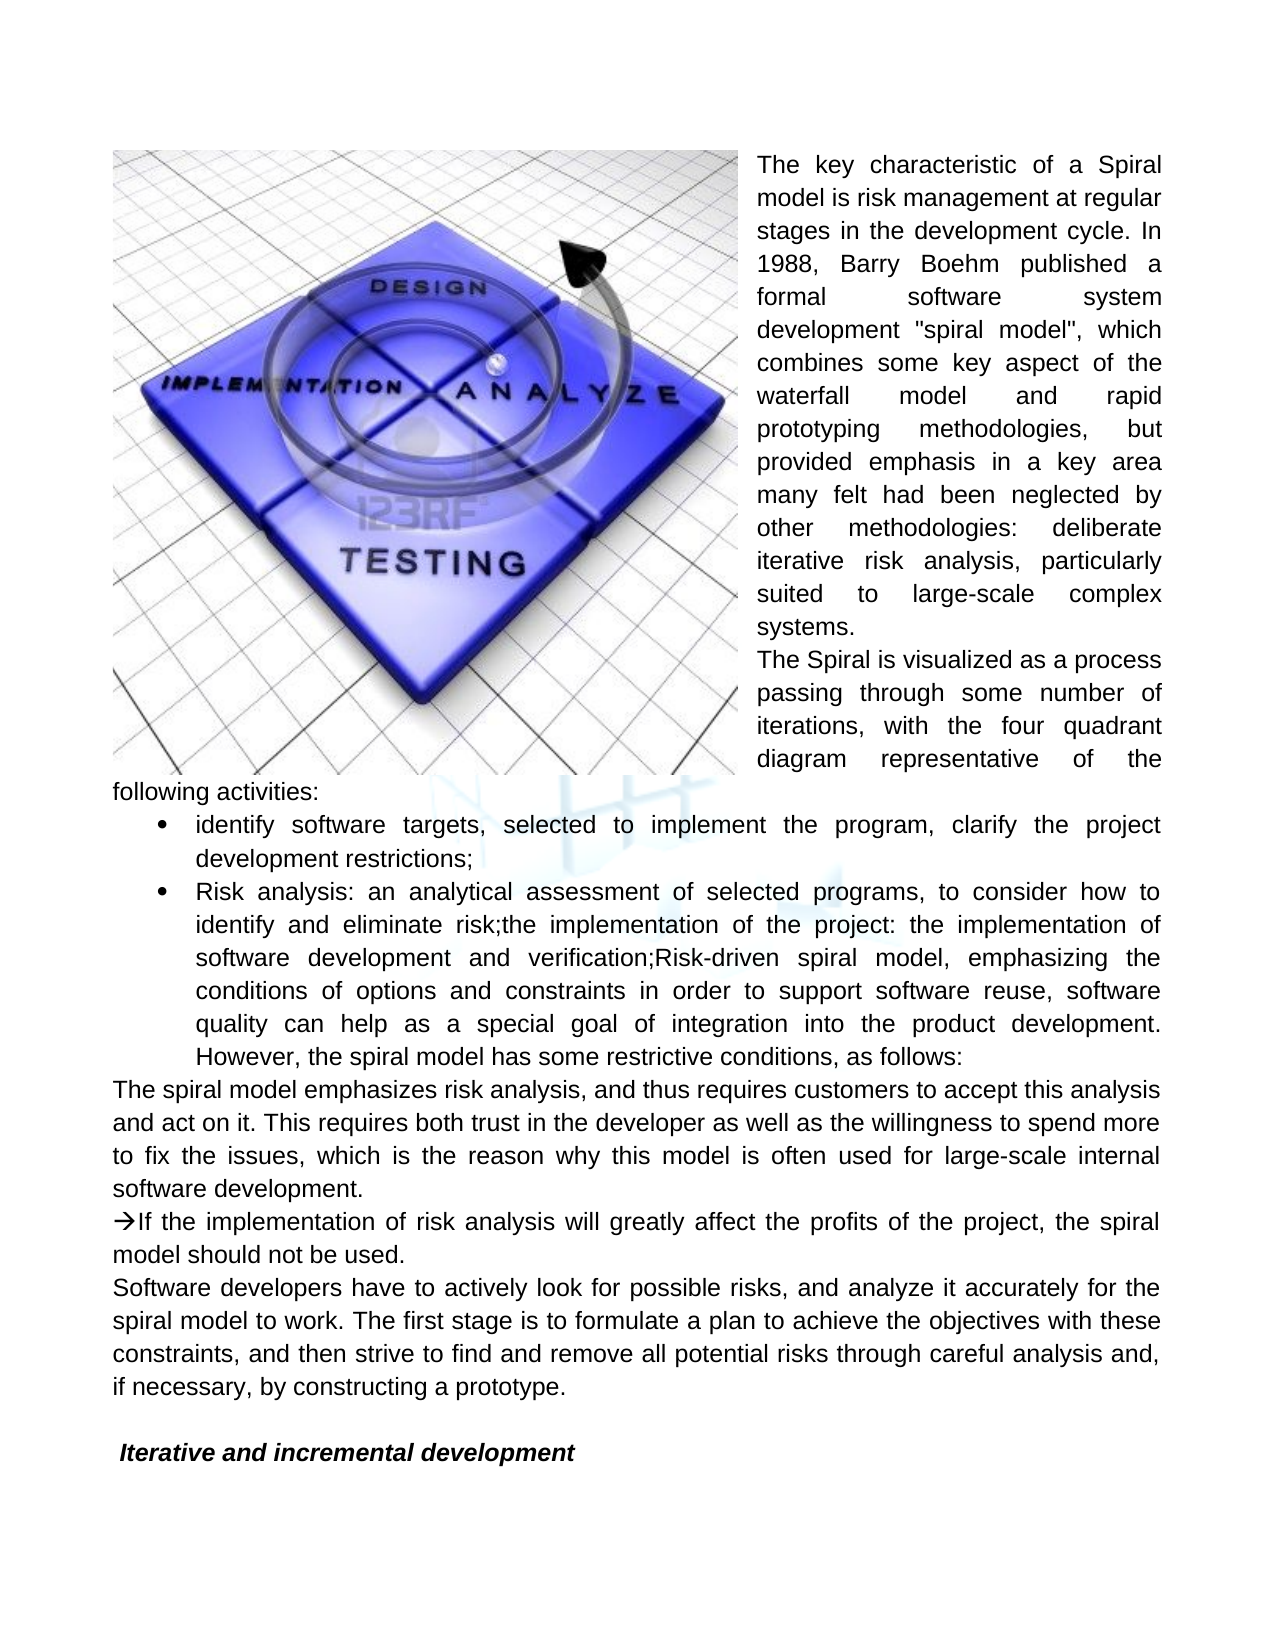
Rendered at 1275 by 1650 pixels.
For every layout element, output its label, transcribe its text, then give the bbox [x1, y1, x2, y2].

text The key characteristic of a Spiral model is risk management at regular stages in the development cycle. In 1988, Barry Boehm published a formal software system development "spiral model", which combines some key aspect of the waterfall model and rapid prototyping methodologies, but provided emphasis in a key area many felt had been neglected by other methodologies: deliberate iterative risk analysis, particularly suited to large-scale complex systems. [738, 150, 1162, 641]
list Risk analysis: an analytical assessment of selected programs, to consider how to identify and eliminate risk;the implementation of the project: the implementation of software development and verification;Risk-driven spiral model, emphasizing the conditions of options and constraints in order to support software reuse, software quality can help as a special goal of integration into the product development. However, the spiral model has some restrictive conditions, as follows: [158, 877, 1162, 1071]
picture [112, 150, 738, 775]
text Software developers have to actively look for possible risks, and analyze it accurately for the spiral model to work. The first stage is to formulate a plan to achieve the objectives with these constraints, and then strive to find and remove all potential risks through careful analysis and, if necessary, by constructing a prototype. [112, 1273, 1162, 1401]
text If the implementation of risk analysis will greatly affect the profits of the project, the spiral model should not be used. [112, 1207, 1162, 1269]
text The Spiral is visualized as a process passing through some number of iterations, with the four quadrant diagram representative of the following activities: [112, 645, 1162, 806]
list identify software targets, selected to implement the program, clarify the project development restrictions; [158, 810, 1162, 872]
text Iterative and incremental development [112, 1438, 1162, 1467]
text The spiral model emphasizes risk analysis, and thus requires customers to accept this analysis and act on it. This requires both trust in the developer as well as the willingness to spend more to fix the issues, which is the reason why this model is often used for large-scale internal software development. [112, 1075, 1162, 1203]
